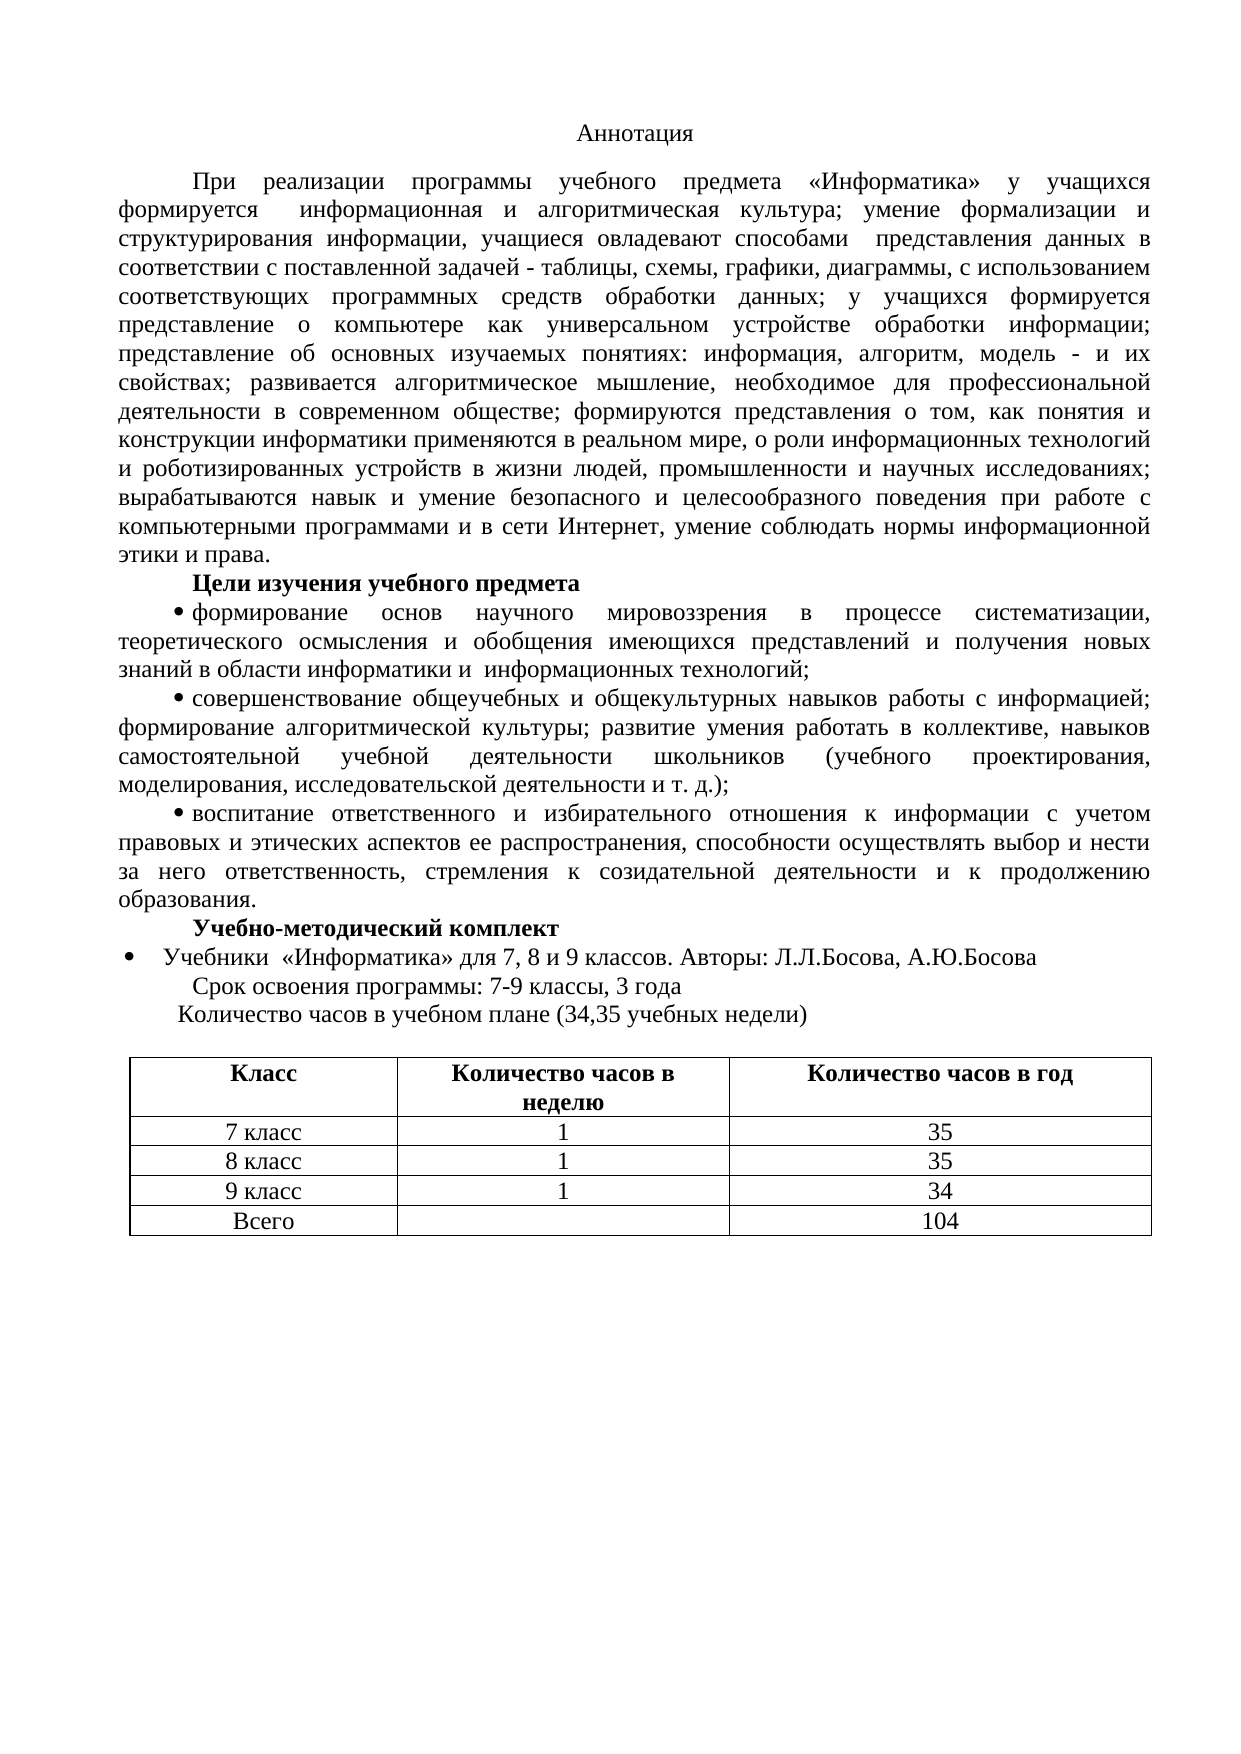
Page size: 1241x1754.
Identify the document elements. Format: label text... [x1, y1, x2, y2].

list совершенствование общеучебных и общекультурных навыков работы с информацией; формирование алгоритмической культуры; развитие умения работать в коллективе, навыков самостоятельной учебной деятельности школьников (учебного проектирования, моделирования, исследовательской деятельности и т. д.); [118, 683, 1152, 798]
list Учебники «Информатика» для 7, 8 и 9 классов. Авторы: Л.Л.Босова, А.Ю.Босова [125, 942, 1152, 971]
list формирование основ научного мировоззрения в процессе систематизации, теоретического осмысления и обобщения имеющихся представлений и получения новых знаний в области информатики и информационных технологий; [118, 597, 1152, 683]
text Аннотация [118, 118, 1152, 147]
text При реализации программы учебного предмета «Информатика» у учащихся формируется информационная и алгоритмическая культура; умение формализации и структурирования информации, учащиеся овладевают способами представления данных в соответствии с поставленной задачей - таблицы, схемы, графики, диаграммы, с использованием соответствующих программных средств обработки данных; у учащихся формируется представление о компьютере как универсальном устройстве обработки информации; представление об основных изучаемых понятиях: информация, алгоритм, модель - и их свойствах; развивается алгоритмическое мышление, необходимое для профессиональной деятельности в современном обществе; формируются представления о том, как понятия и конструкции информатики применяются в реальном мире, о роли информационных технологий и роботизированных устройств в жизни людей, промышленности и научных исследованиях; вырабатываются навык и умение безопасного и целесообразного поведения при работе с компьютерными программами и в сети Интернет, умение соблюдать нормы информационной этики и права. [118, 166, 1152, 568]
text Срок освоения программы: 7-9 классы, 3 года [118, 971, 1152, 999]
table_cell 8 класс [131, 1146, 397, 1175]
table_cell 1 [398, 1176, 729, 1205]
table_cell 34 [730, 1176, 1151, 1205]
table_cell 1 [398, 1117, 729, 1145]
table_cell 104 [730, 1206, 1151, 1235]
table_header Класс [131, 1058, 397, 1116]
text Цели изучения учебного предмета [118, 568, 1152, 597]
text Количество часов в учебном плане (34,35 учебных недели) [118, 999, 1152, 1028]
table_header Количество часов в год [730, 1058, 1151, 1116]
table_header Количество часов в неделю [398, 1058, 729, 1116]
table_cell 1 [398, 1146, 729, 1175]
table_cell 35 [730, 1117, 1151, 1145]
table_cell 35 [730, 1146, 1151, 1175]
list воспитание ответственного и избирательного отношения к информации с учетом правовых и этических аспектов ее распространения, способности осуществлять выбор и нести за него ответственность, стремления к созидательной деятельности и к продолжению образования. [118, 798, 1152, 913]
table_cell 9 класс [131, 1176, 397, 1205]
table_cell 7 класс [131, 1117, 397, 1145]
text Учебно-методический комплект [118, 913, 1152, 942]
table_cell Всего [131, 1206, 397, 1235]
table_cell [398, 1206, 729, 1235]
